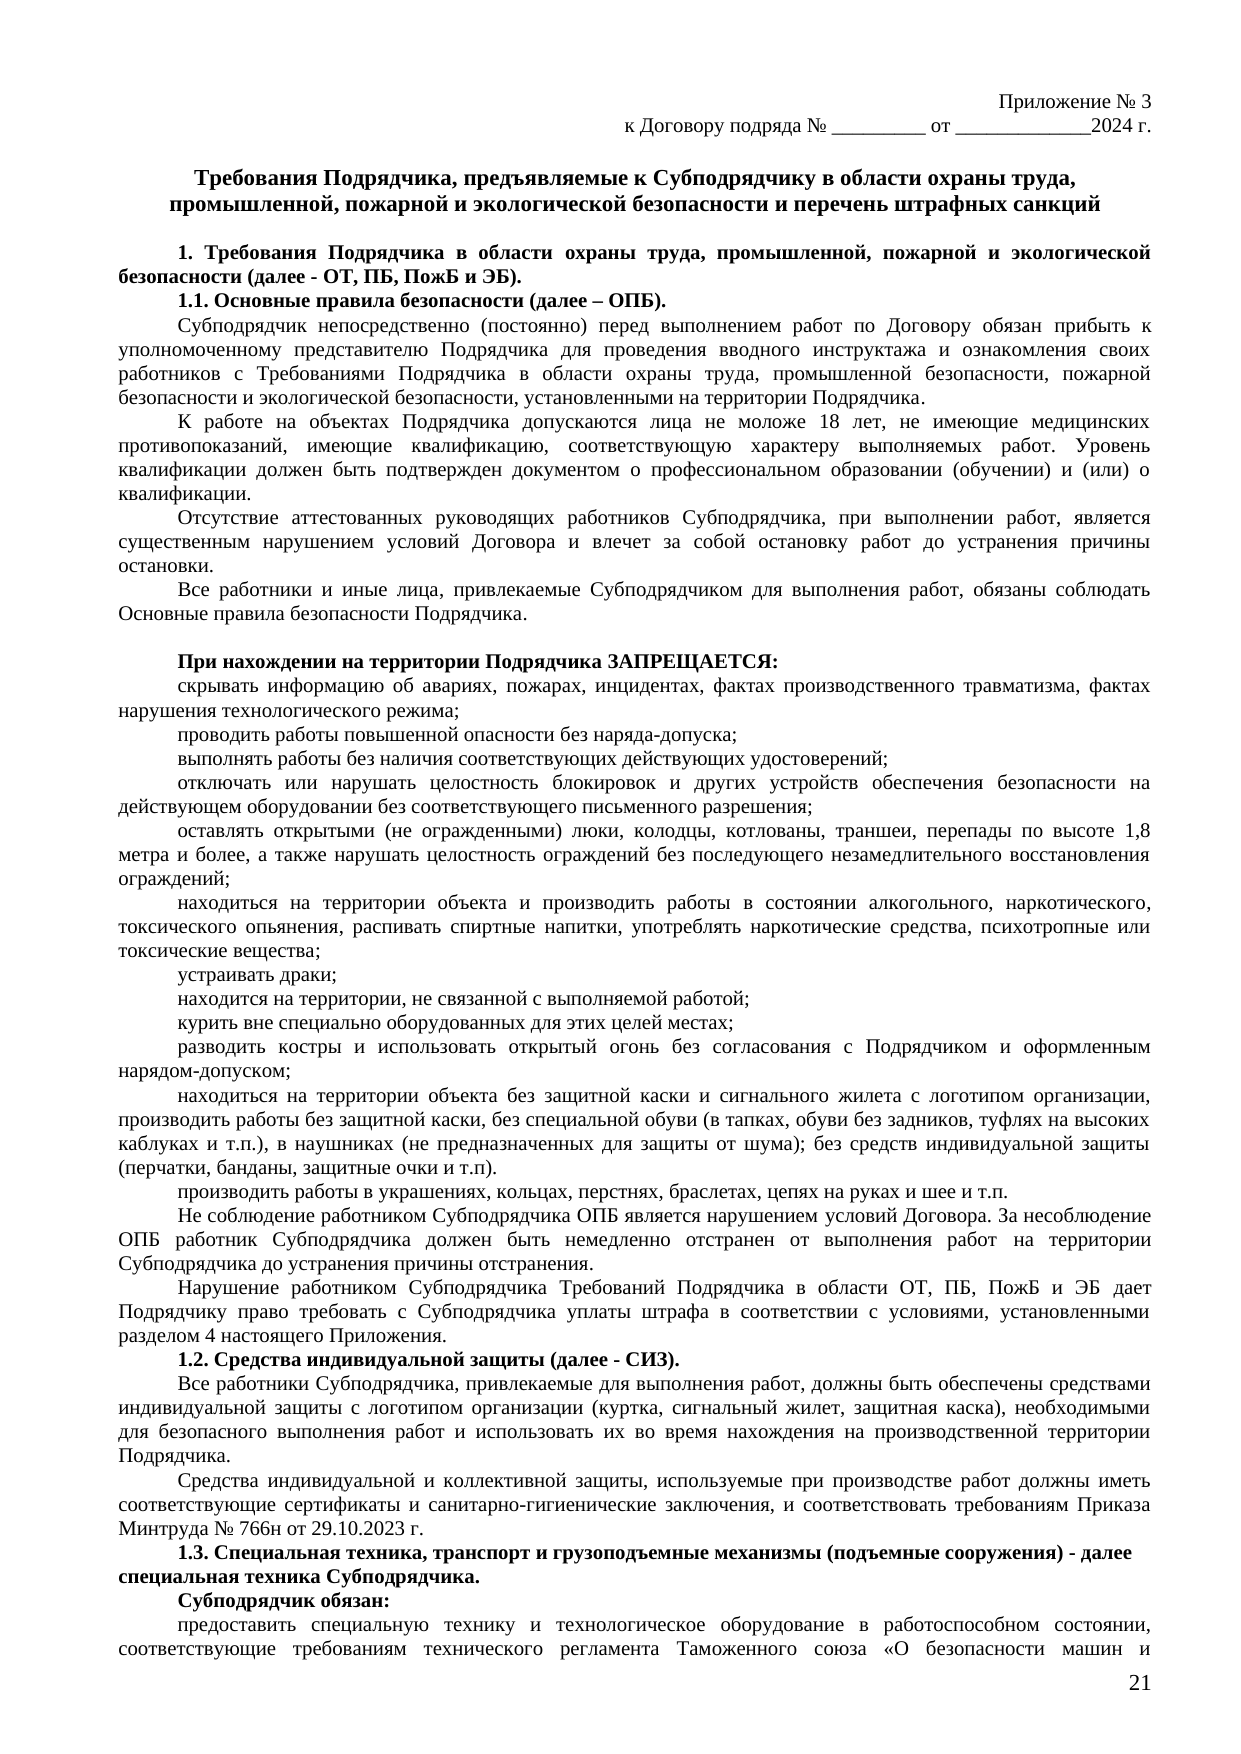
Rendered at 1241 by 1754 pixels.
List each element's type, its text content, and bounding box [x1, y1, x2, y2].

text выполнять работы без наличия соответствующих действующих удостоверений; [118, 746, 1152, 770]
text Субподрядчик непосредственно (постоянно) перед выполнением работ по Договору обязан прибыть к уполномоченному представителю Подрядчика для проведения вводного инструктажа и ознакомления своих работников с Требованиями Подрядчика в области охраны труда, промышленной безопасности, пожарной безопасности и экологической безопасности, установленными на территории Подрядчика. [118, 312, 1152, 409]
text производить работы в украшениях, кольцах, перстнях, браслетах, цепях на руках и шее и т.п. [118, 1179, 1152, 1203]
text 1.1. Основные правила безопасности (далее – ОПБ). [118, 288, 1152, 312]
text к Договору подряда № _________ от _____________2024 г. [118, 113, 1152, 137]
text устраивать драки; [118, 962, 1152, 986]
text скрывать информацию об авариях, пожарах, инцидентах, фактах производственного травматизма, фактах нарушения технологического режима; [118, 673, 1152, 722]
text находится на территории, не связанной с выполняемой работой; [118, 986, 1152, 1010]
text При нахождении на территории Подрядчика ЗАПРЕЩАЕТСЯ: [118, 649, 1152, 673]
text Субподрядчик обязан: [118, 1588, 1152, 1612]
text отключать или нарушать целостность блокировок и других устройств обеспечения безопасности на действующем оборудовании без соответствующего письменного разрешения; [118, 770, 1152, 818]
text 1.2. Средства индивидуальной защиты (далее - СИЗ). [118, 1347, 1152, 1371]
text Средства индивидуальной и коллективной защиты, используемые при производстве работ должны иметь соответствующие сертификаты и санитарно-гигиенические заключения, и соответствовать требованиям Приказа Минтруда № 766н от 29.10.2023 г. [118, 1467, 1152, 1540]
text К работе на объектах Подрядчика допускаются лица не моложе 18 лет, не имеющие медицинских противопоказаний, имеющие квалификацию, соответствующую характеру выполняемых работ. Уровень квалификации должен быть подтвержден документом о профессиональном образовании (обучении) и (или) о квалификации. [118, 409, 1152, 505]
text Нарушение работником Субподрядчика Требований Подрядчика в области ОТ, ПБ, ПожБ и ЭБ дает Подрядчику право требовать с Субподрядчика уплаты штрафа в соответствии с условиями, установленными разделом 4 настоящего Приложения. [118, 1275, 1152, 1347]
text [118, 1612, 1152, 1660]
text Требования Подрядчика, предъявляемые к Субподрядчику в области охраны труда, промышленной, пожарной и экологической безопасности и перечень штрафных санкций [118, 163, 1152, 216]
text 1. Требования Подрядчика в области охраны труда, промышленной, пожарной и экологической безопасности (далее - ОТ, ПБ, ПожБ и ЭБ). [118, 240, 1152, 288]
text находиться на территории объекта без защитной каски и сигнального жилета с логотипом организации, производить работы без защитной каски, без специальной обуви (в тапках, обуви без задников, туфлях на высоких каблуках и т.п.), в наушниках (не предназначенных для защиты от шума); без средств индивидуальной защиты (перчатки, банданы, защитные очки и т.п). [118, 1082, 1152, 1179]
text Не соблюдение работником Субподрядчика ОПБ является нарушением условий Договора. За несоблюдение ОПБ работник Субподрядчика должен быть немедленно отстранен от выполнения работ на территории Субподрядчика до устранения причины отстранения. [118, 1203, 1152, 1275]
text Приложение № 3 [118, 89, 1152, 113]
text курить вне специально оборудованных для этих целей местах; [118, 1010, 1152, 1034]
text разводить костры и использовать открытый огонь без согласования с Подрядчиком и оформленным нарядом-допуском; [118, 1034, 1152, 1082]
text 1.3. Специальная техника, транспорт и грузоподъемные механизмы (подъемные сооружения) - далее специальная техника Субподрядчика. [118, 1540, 1152, 1588]
text Отсутствие аттестованных руководящих работников Субподрядчика, при выполнении работ, является существенным нарушением условий Договора и влечет за собой остановку работ до устранения причины остановки. [118, 505, 1152, 577]
text Все работники и иные лица, привлекаемые Субподрядчиком для выполнения работ, обязаны соблюдать Основные правила безопасности Подрядчика. [118, 577, 1152, 625]
text находиться на территории объекта и производить работы в состоянии алкогольного, наркотического, токсического опьянения, распивать спиртные напитки, употреблять наркотические средства, психотропные или токсические вещества; [118, 890, 1152, 962]
text проводить работы повышенной опасности без наряда-допуска; [118, 722, 1152, 746]
text оставлять открытыми (не огражденными) люки, колодцы, котлованы, траншеи, перепады по высоте 1,8 метра и более, а также нарушать целостность ограждений без последующего незамедлительного восстановления ограждений; [118, 818, 1152, 890]
text Все работники Субподрядчика, привлекаемые для выполнения работ, должны быть обеспечены средствами индивидуальной защиты с логотипом организации (куртка, сигнальный жилет, защитная каска), необходимыми для безопасного выполнения работ и использовать их во время нахождения на производственной территории Подрядчика. [118, 1371, 1152, 1467]
